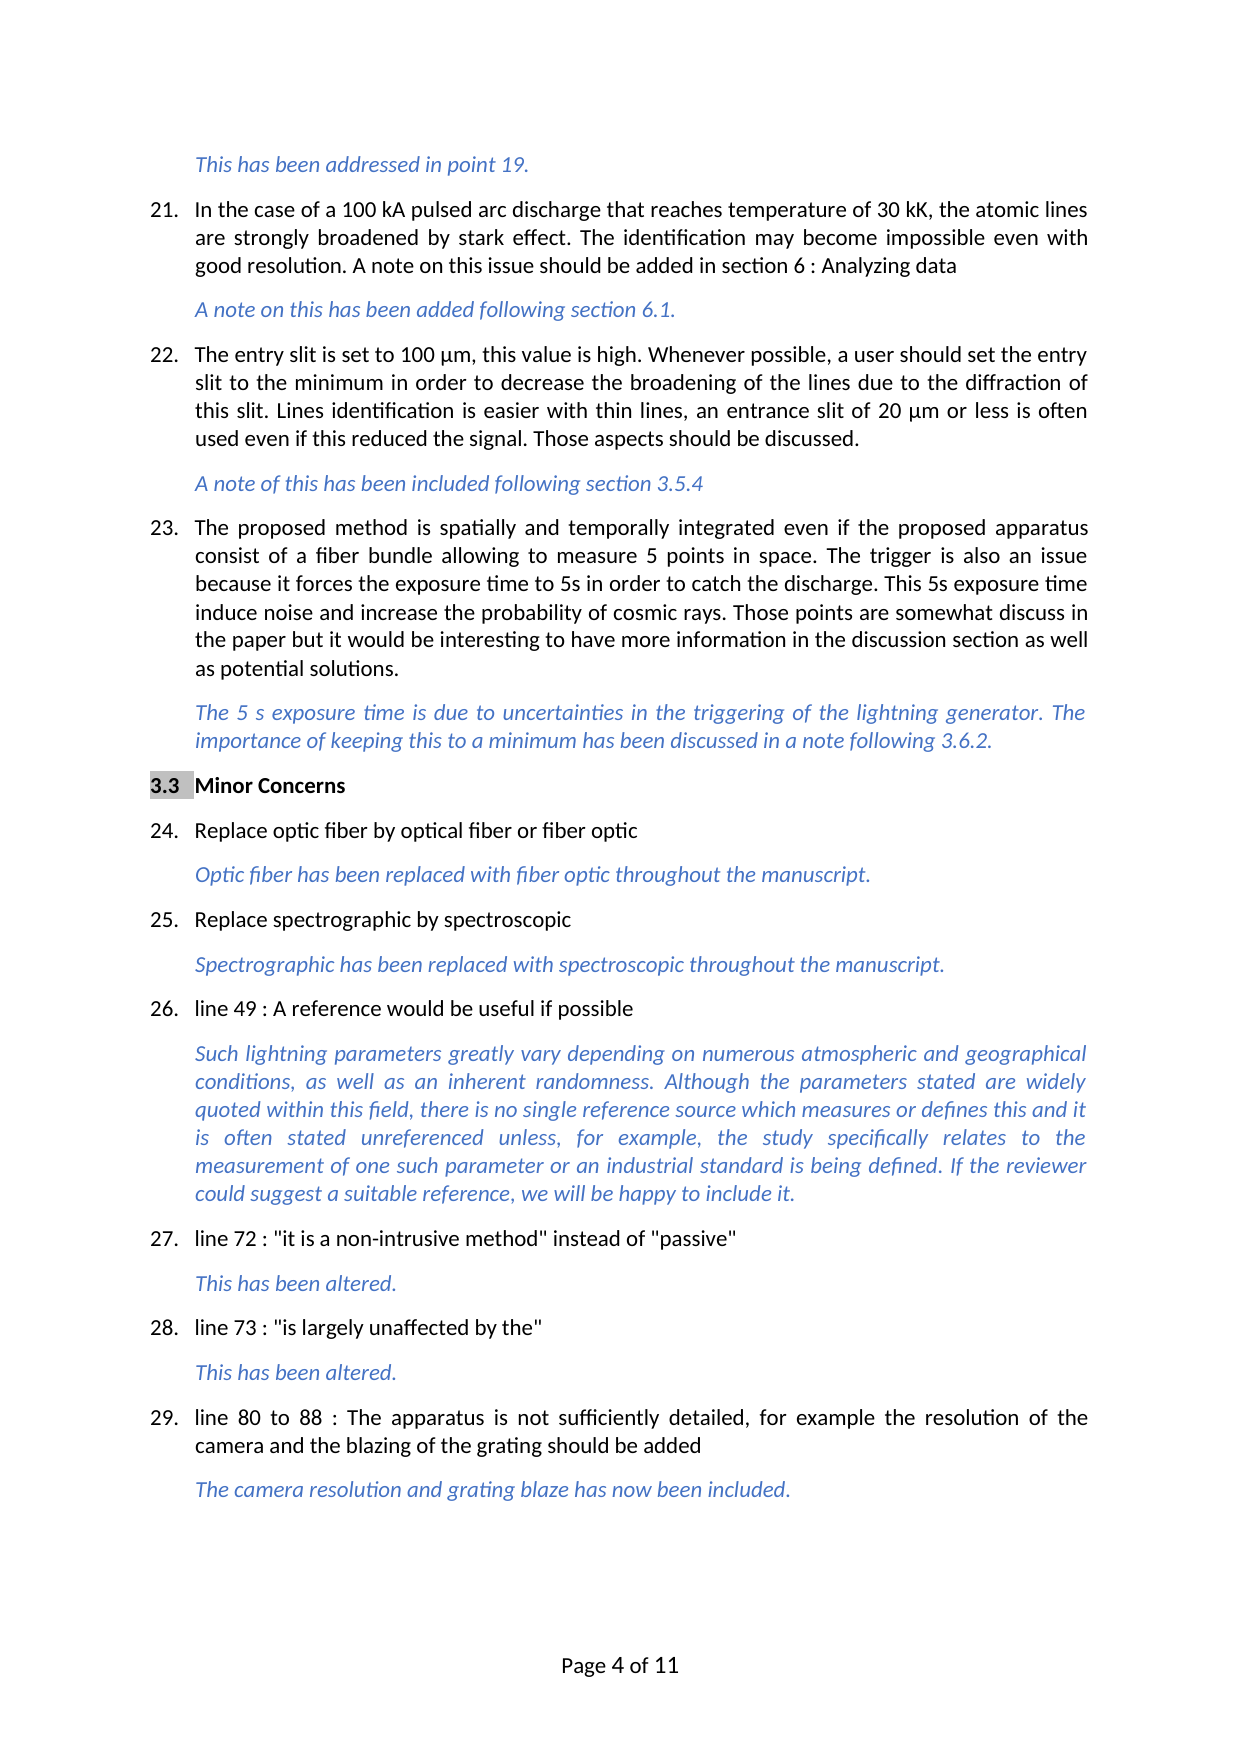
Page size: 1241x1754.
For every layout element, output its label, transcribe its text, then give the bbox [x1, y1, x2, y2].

list A note of this has been included following section 3.5.4 [195, 469, 1090, 497]
list line 80 to 88 : The apparatus is not sufficiently detailed, for example the resolution of the camera and the blazing of the grating should be added [150, 1403, 1090, 1459]
list Spectrographic has been replaced with spectroscopic throughout the manuscript. [195, 950, 1090, 978]
text 3.3 Minor Concerns [194, 771, 1090, 799]
list Optic fiber has been replaced with fiber optic throughout the manuscript. [195, 860, 1090, 888]
list A note on this has been added following section 6.1. [195, 295, 1090, 323]
list The proposed method is spatially and temporally integrated even if the proposed apparatus consist of a fiber bundle allowing to measure 5 points in space. The trigger is also an issue because it forces the exposure time to 5s in order to catch the discharge. This 5s exposure time induce noise and increase the probability of cosmic rays. Those points are somewhat discuss in the paper but it would be interesting to have more information in the discussion section as well as potential solutions. [150, 513, 1090, 682]
list Replace optic fiber by optical fiber or fiber optic [150, 816, 1090, 844]
list line 73 : "is largely unaffected by the" [150, 1313, 1090, 1341]
list The camera resolution and grating blaze has now been included. [195, 1475, 1090, 1503]
list The entry slit is set to 100 µm, this value is high. Whenever possible, a user should set the entry slit to the minimum in order to decrease the broadening of the lines due to the diffraction of this slit. Lines identification is easier with thin lines, an entrance slit of 20 µm or less is often used even if this reduced the signal. Those aspects should be discussed. [150, 340, 1090, 452]
list This has been addressed in point 19. [195, 150, 1090, 178]
list line 49 : A reference would be useful if possible [150, 994, 1090, 1022]
list In the case of a 100 kA pulsed arc discharge that reaches temperature of 30 kK, the atomic lines are strongly broadened by stark effect. The identification may become impossible even with good resolution. A note on this issue should be added in section 6 : Analyzing data [150, 195, 1090, 279]
list The 5 s exposure time is due to uncertainties in the triggering of the lightning generator. The importance of keeping this to a minimum has been discussed in a note following 3.6.2. [195, 698, 1090, 754]
list This has been altered. [195, 1358, 1090, 1386]
list Replace spectrographic by spectroscopic [150, 905, 1090, 933]
list line 72 : "it is a non-intrusive method" instead of "passive" [150, 1224, 1090, 1252]
list This has been altered. [195, 1269, 1090, 1297]
list Such lightning parameters greatly vary depending on numerous atmospheric and geographical conditions, as well as an inherent randomness. Although the parameters stated are widely quoted within this field, there is no single reference source which measures or defines this and it is often stated unreferenced unless, for example, the study specifically relates to the measurement of one such parameter or an industrial standard is being defined. If the reviewer could suggest a suitable reference, we will be happy to include it. [195, 1039, 1090, 1207]
